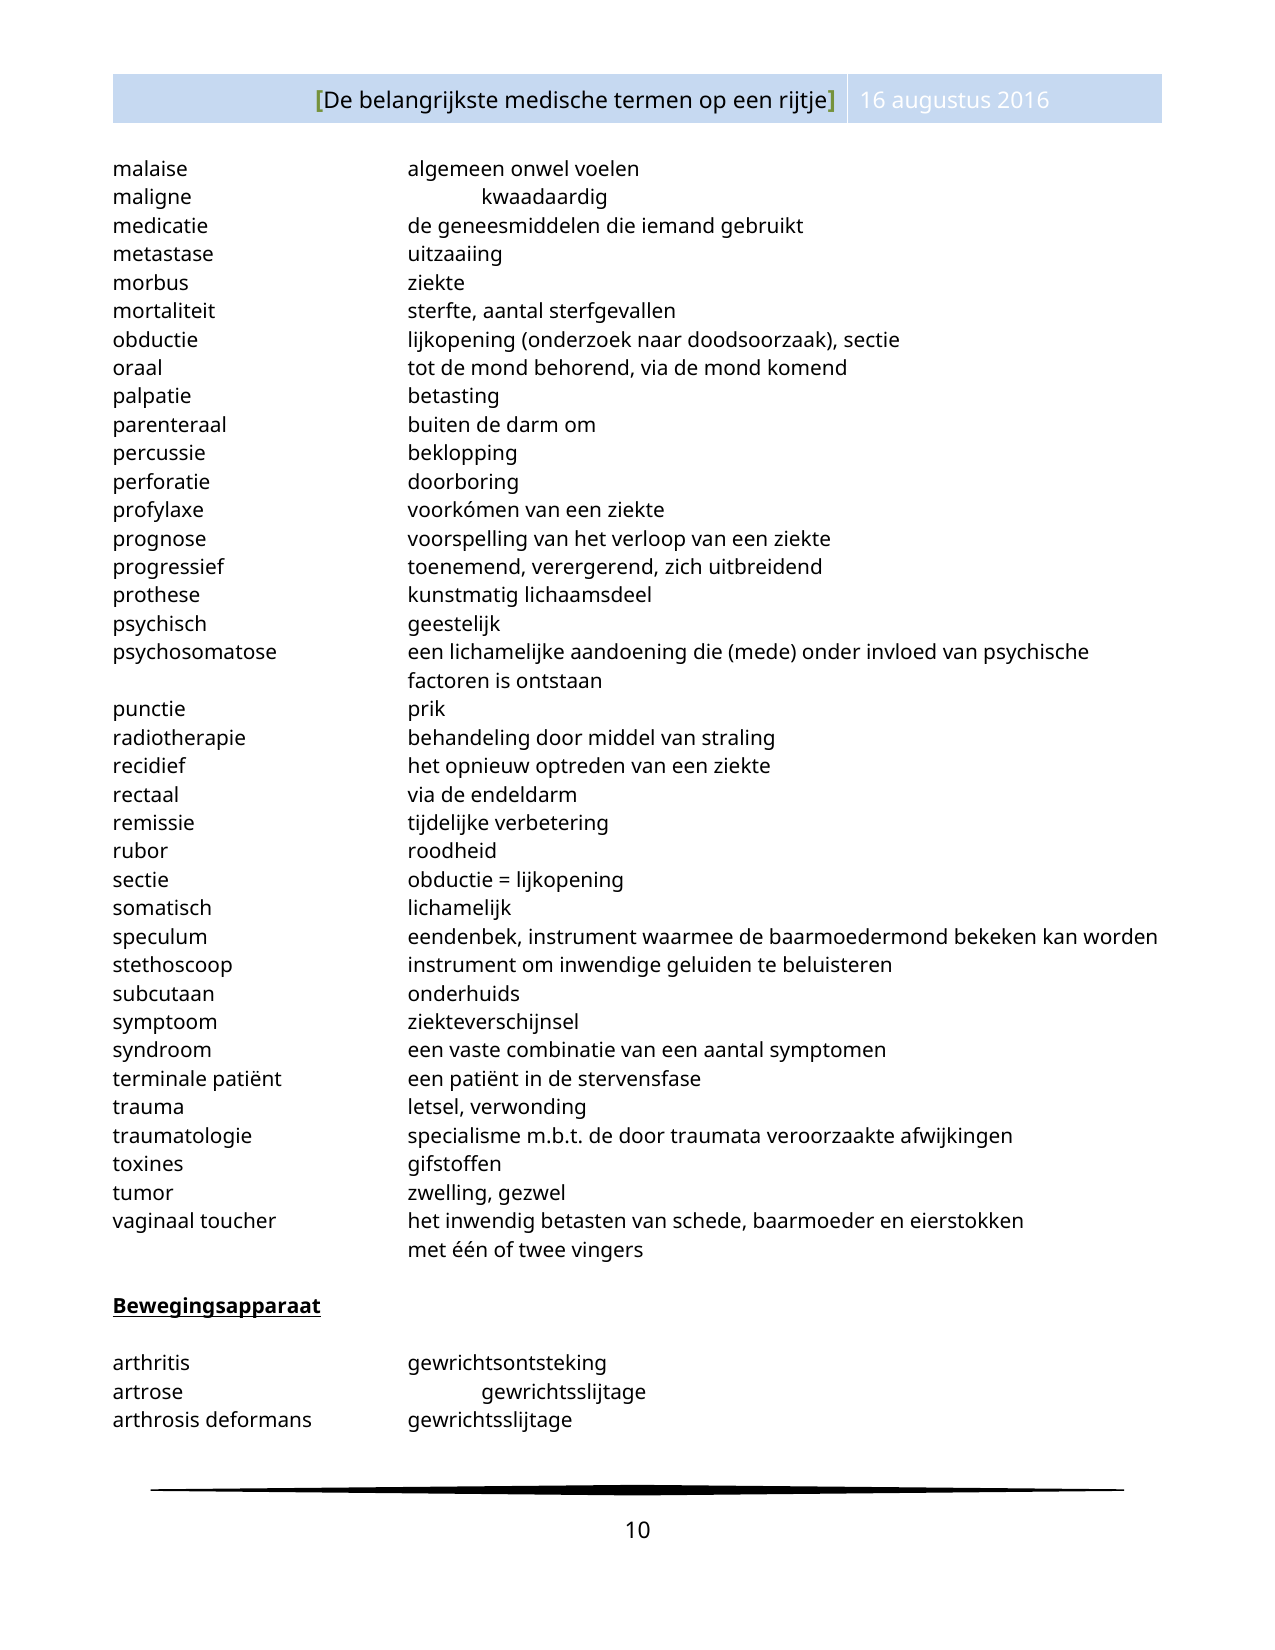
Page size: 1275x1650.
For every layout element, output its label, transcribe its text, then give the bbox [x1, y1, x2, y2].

text toxines gifstoffen [112, 1149, 1162, 1178]
text morbus ziekte [112, 268, 1162, 296]
text perforatie doorboring [112, 467, 1162, 495]
text palpatie betasting [112, 382, 1162, 410]
text prognose voorspelling van het verloop van een ziekte [112, 524, 1162, 552]
text sectie obductie = lijkopening [112, 865, 1162, 893]
text stethoscoop instrument om inwendige geluiden te beluisteren [112, 950, 1162, 979]
text Bewegingsapparaat [112, 1292, 1162, 1320]
text arthrosis deformans gewrichtsslijtage [112, 1405, 1162, 1434]
text subcutaan onderhuids [112, 979, 1162, 1007]
text radiotherapie behandeling door middel van straling [112, 723, 1162, 751]
text obductie lijkopening (onderzoek naar doodsoorzaak), sectie [112, 325, 1162, 353]
text maligne kwaadaardig [112, 182, 1162, 211]
text mortaliteit sterfte, aantal sterfgevallen [112, 296, 1162, 325]
text speculum eendenbek, instrument waarmee de baarmoedermond bekeken kan worden [112, 922, 1162, 950]
text rectaal via de endeldarm [112, 780, 1162, 808]
text arthritis gewrichtsontsteking [112, 1348, 1162, 1377]
text terminale patiënt een patiënt in de stervensfase [112, 1064, 1162, 1092]
text vaginaal toucher het inwendig betasten van schede, baarmoeder en eierstokken [112, 1206, 1162, 1235]
text percussie beklopping [112, 438, 1162, 467]
text oraal tot de mond behorend, via de mond komend [112, 353, 1162, 382]
text syndroom een vaste combinatie van een aantal symptomen [112, 1036, 1162, 1064]
text profylaxe voorkómen van een ziekte [112, 495, 1162, 524]
text medicatie de geneesmiddelen die iemand gebruikt [112, 211, 1162, 239]
text rubor roodheid [112, 837, 1162, 865]
text symptoom ziekteverschijnsel [112, 1007, 1162, 1036]
text progressief toenemend, verergerend, zich uitbreidend [112, 552, 1162, 581]
text tumor zwelling, gezwel [112, 1178, 1162, 1206]
text traumatologie specialisme m.b.t. de door traumata veroorzaakte afwijkingen [112, 1121, 1162, 1149]
text malaise algemeen onwel voelen [112, 154, 1162, 182]
text punctie prik [112, 694, 1162, 723]
text recidief het opnieuw optreden van een ziekte [112, 751, 1162, 780]
text metastase uitzaaiing [112, 239, 1162, 268]
text trauma letsel, verwonding [112, 1092, 1162, 1121]
text artrose gewrichtsslijtage [112, 1377, 1162, 1405]
text psychosomatose een lichamelijke aandoening die (mede) onder invloed van psychische factoren is ontstaan [112, 637, 1162, 694]
text remissie tijdelijke verbetering [112, 808, 1162, 837]
text met één of twee vingers [334, 1235, 1162, 1263]
text somatisch lichamelijk [112, 893, 1162, 922]
text prothese kunstmatig lichaamsdeel [112, 581, 1162, 609]
text psychisch geestelijk [112, 609, 1162, 637]
text parenteraal buiten de darm om [112, 410, 1162, 438]
